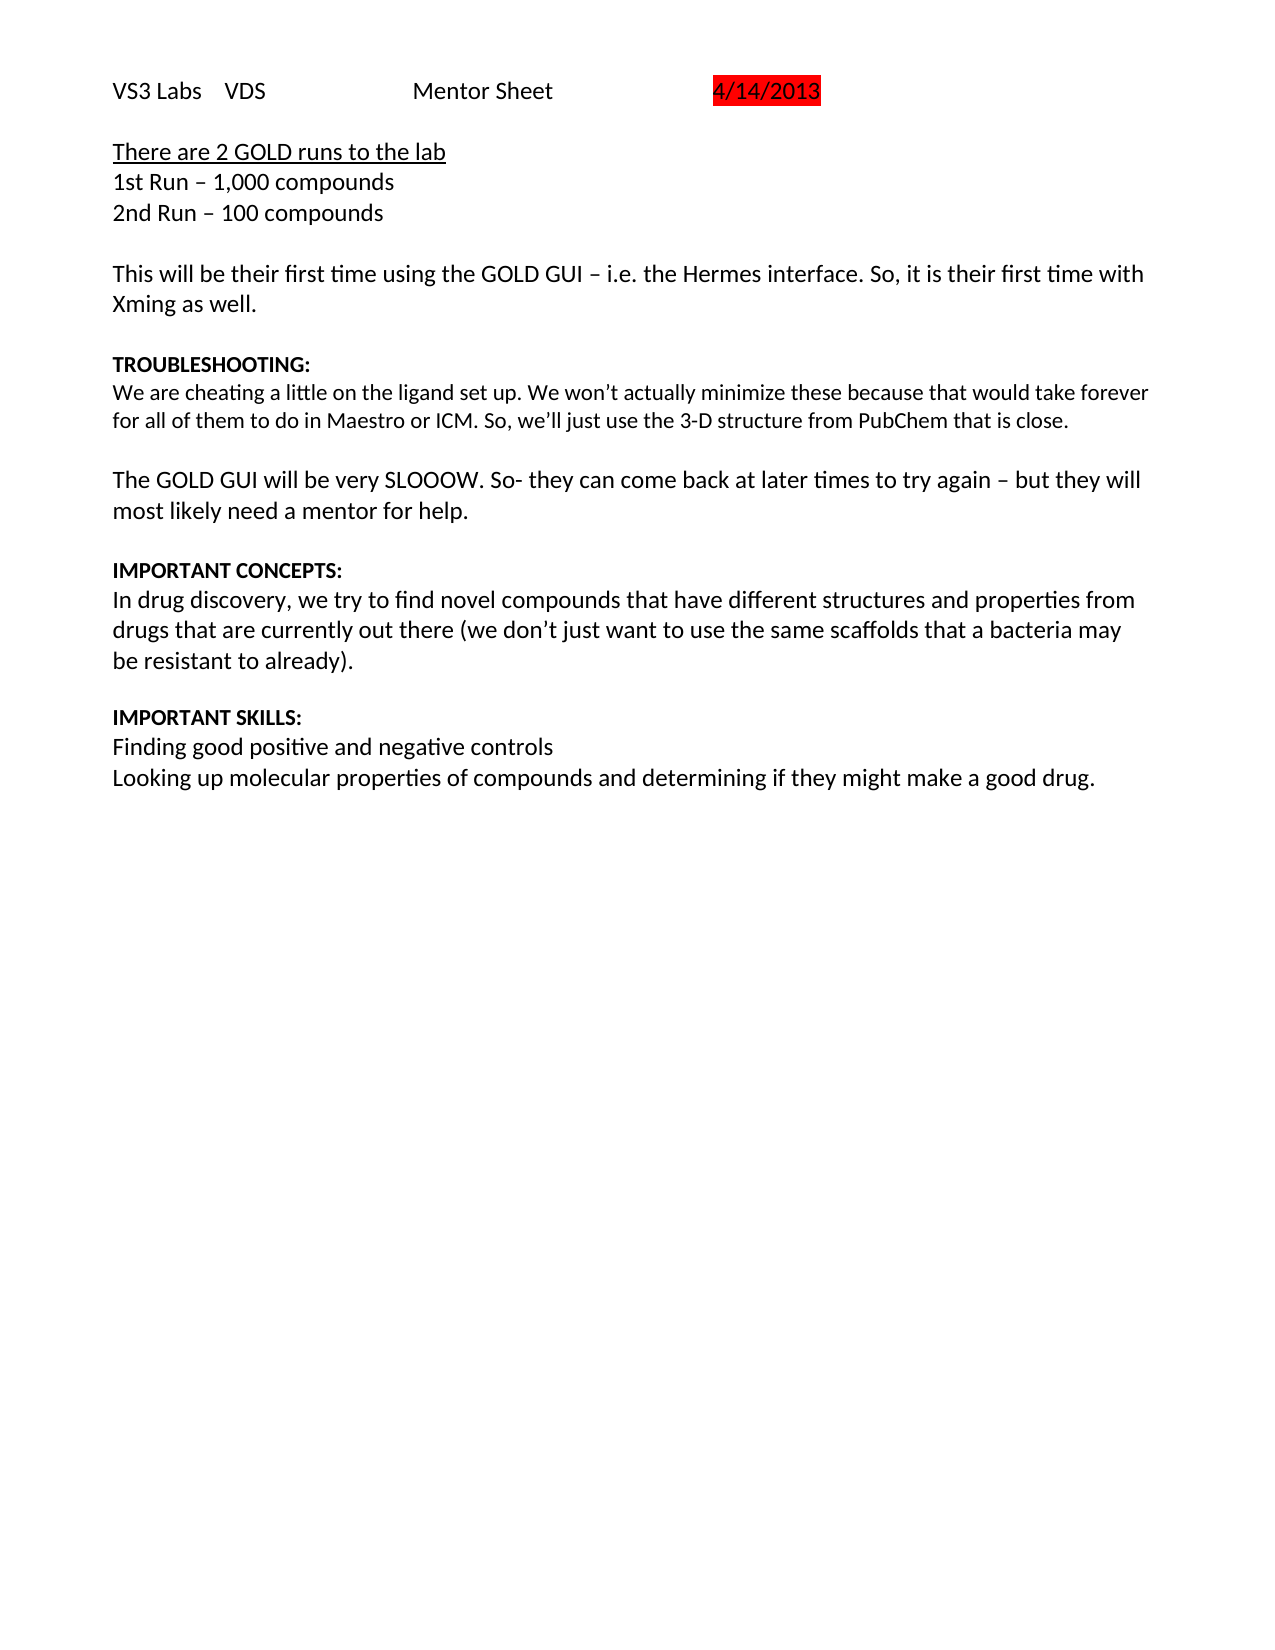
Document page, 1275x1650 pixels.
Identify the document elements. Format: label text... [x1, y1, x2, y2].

text 2nd Run – 100 compounds [112, 197, 1153, 228]
text We are cheating a little on the ligand set up. We won’t actually minimize these because that would take forever for all of them to do in Maestro or ICM. So, we’ll just use the 3-D structure from PubChem that is close. [112, 378, 1153, 434]
text Finding good positive and negative controls [112, 731, 1153, 762]
text Looking up molecular properties of compounds and determining if they might make a good drug. [112, 762, 1153, 792]
text The GOLD GUI will be very SLOOOW. So- they can come back at later times to try again – but they will most likely need a mentor for help. [112, 464, 1153, 525]
text In drug discovery, we try to find novel compounds that have different structures and properties from drugs that are currently out there (we don’t just want to use the same scaffolds that a bacteria may be resistant to already). [112, 584, 1153, 675]
text This will be their first time using the GOLD GUI – i.e. the Hermes interface. So, it is their first time with Xming as well. [112, 258, 1153, 319]
text IMPORTANT CONCEPTS: [112, 556, 1153, 584]
text IMPORTANT SKILLS: [112, 703, 1153, 731]
text 1st Run – 1,000 compounds [112, 167, 1153, 197]
text There are 2 GOLD runs to the lab [112, 136, 1153, 167]
text TROUBLESHOOTING: [112, 350, 1153, 378]
